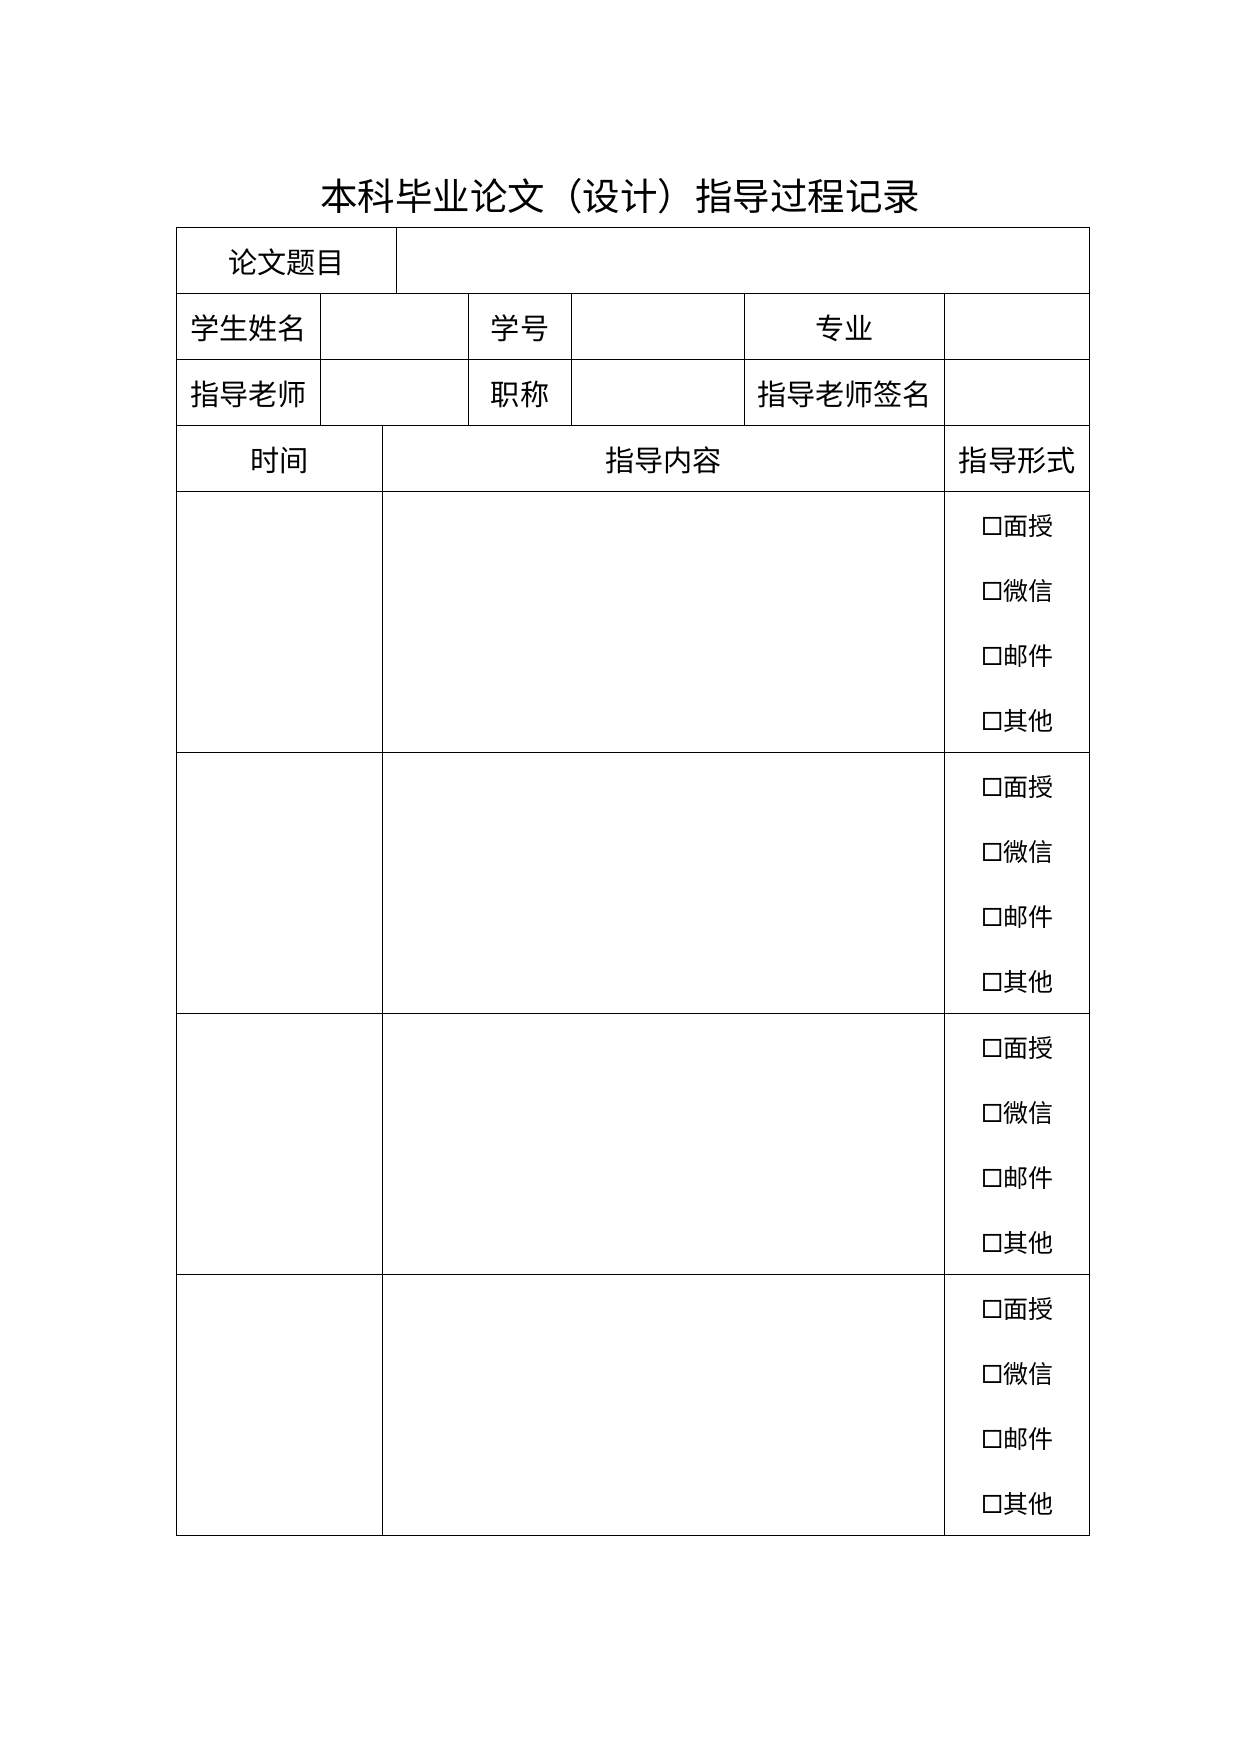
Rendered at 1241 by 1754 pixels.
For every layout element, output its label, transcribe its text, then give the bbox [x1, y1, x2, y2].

table_header 论文题目 [177, 228, 396, 293]
table_cell [383, 1275, 944, 1535]
table_cell [177, 753, 382, 1013]
table_cell 职称 [469, 360, 571, 425]
table_cell 指导老师 [177, 360, 320, 425]
table_cell 学号 [469, 294, 571, 359]
table_cell 指导形式 [945, 426, 1089, 491]
table_cell [572, 294, 744, 359]
table_header [397, 228, 1089, 293]
table_cell [321, 294, 468, 359]
table_cell [177, 1275, 382, 1535]
table_cell 指导老师签名 [745, 360, 944, 425]
table_cell [177, 492, 382, 752]
table_cell 时间 [177, 426, 382, 491]
table_cell [383, 492, 944, 752]
table_cell 面授 微信 邮件 其他 [945, 1275, 1089, 1535]
table_cell 专业 [745, 294, 944, 359]
table_cell 面授 微信 邮件 其他 [945, 492, 1089, 752]
table_cell [945, 294, 1089, 359]
table_cell [321, 360, 468, 425]
text 本科毕业论文（设计）指导过程记录 [187, 162, 1053, 227]
table_cell 面授 微信 邮件 其他 [945, 1014, 1089, 1274]
table_cell [383, 753, 944, 1013]
table_cell 学生姓名 [177, 294, 320, 359]
table_cell [945, 360, 1089, 425]
table_cell 面授 微信 邮件 其他 [945, 753, 1089, 1013]
table_cell [383, 1014, 944, 1274]
table_cell [177, 1014, 382, 1274]
table_cell [572, 360, 744, 425]
table_cell 指导内容 [383, 426, 944, 491]
